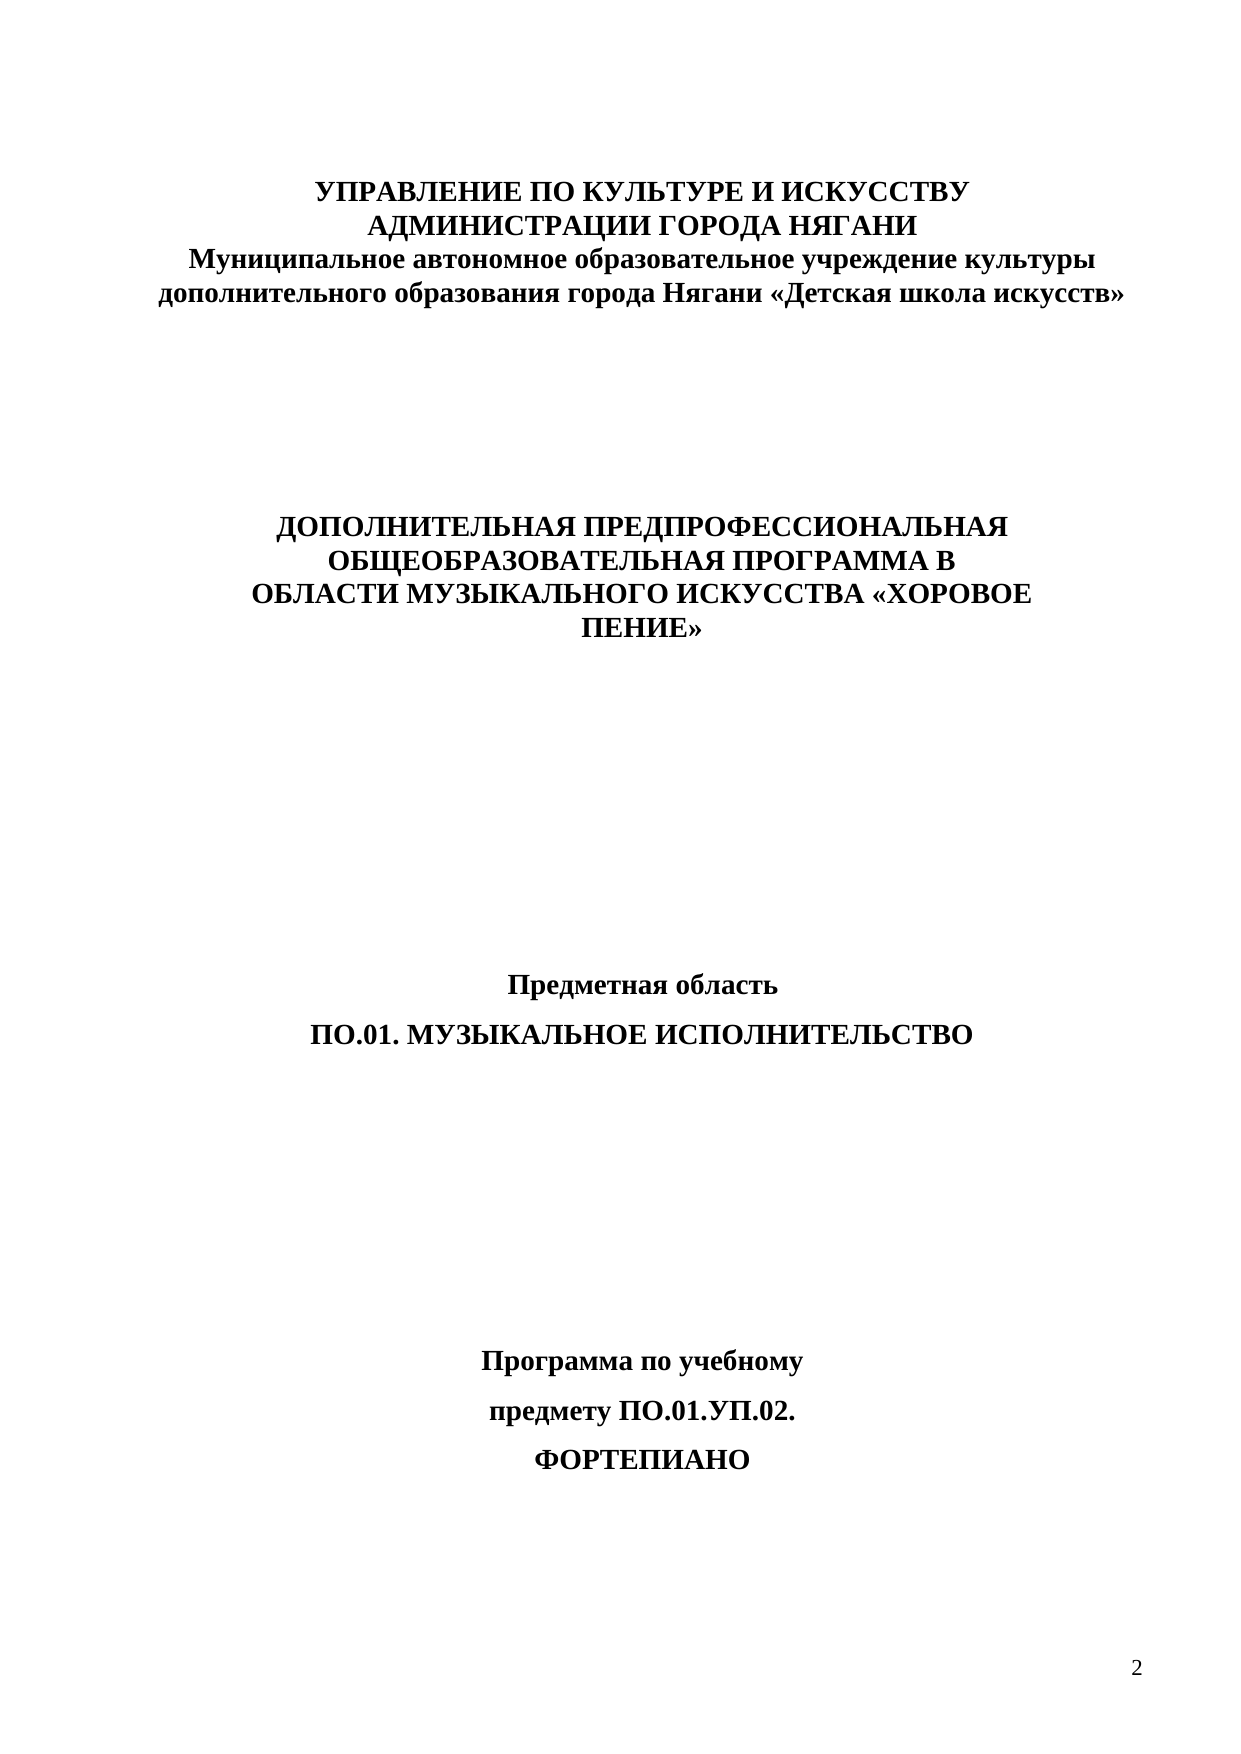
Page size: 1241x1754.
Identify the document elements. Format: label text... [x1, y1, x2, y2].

text Предметная область [308, 967, 977, 1000]
text Программа по учебному предмету ПО.01.УП.02. ФОРТЕПИАНО [416, 1343, 868, 1476]
text Муниципальное автономное образовательное учреждение культуры дополнительного образования города Нягани «Детская школа искусств» [155, 241, 1129, 308]
text ДОПОЛНИТЕЛЬНАЯ ПРЕДПРОФЕССИОНАЛЬНАЯ ОБЩЕОБРАЗОВАТЕЛЬНАЯ ПРОГРАММА В ОБЛАСТИ МУЗЫКАЛЬНОГО ИСКУССТВА «ХОРОВОЕ ПЕНИЕ» [250, 509, 1033, 643]
text ПО.01. МУЗЫКАЛЬНОЕ ИСПОЛНИТЕЛЬСТВО [308, 1017, 976, 1051]
subtitle УПРАВЛЕНИЕ ПО КУЛЬТУРЕ И ИСКУССТВУ АДМИНИСТРАЦИИ ГОРОДА НЯГАНИ [308, 174, 976, 241]
